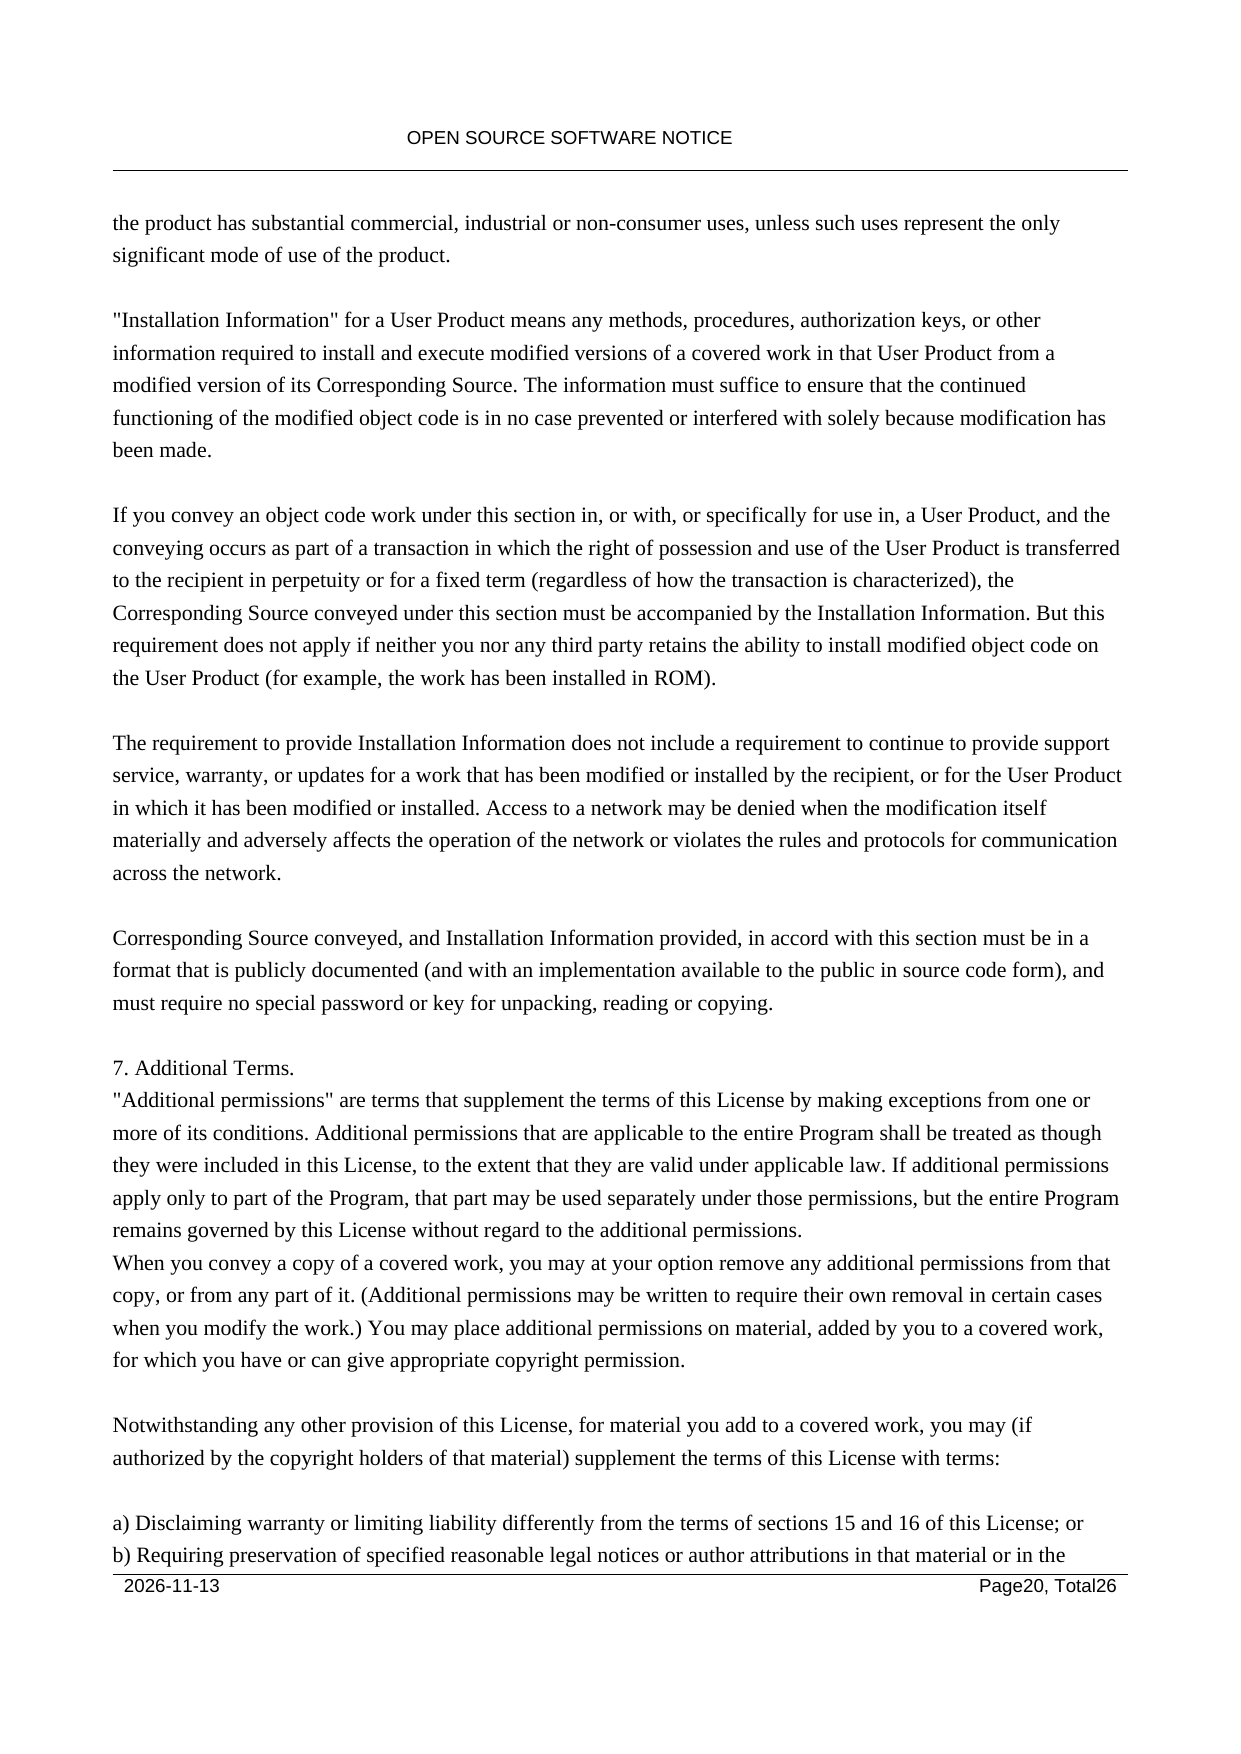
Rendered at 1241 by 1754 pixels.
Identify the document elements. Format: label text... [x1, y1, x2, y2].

text 7. Additional Terms. [112, 1051, 1128, 1084]
text "Additional permissions" are terms that supplement the terms of this License by making exceptions from one or more of its conditions. Additional permissions that are applicable to the entire Program shall be treated as though they were included in this License, to the extent that they are valid under applicable law. If additional permissions apply only to part of the Program, that part may be used separately under those permissions, but the entire Program remains governed by this License without regard to the additional permissions. [112, 1084, 1128, 1246]
text "Installation Information" for a User Product means any methods, procedures, authorization keys, or other information required to install and execute modified versions of a covered work in that User Product from a modified version of its Corresponding Source. The information must suffice to ensure that the continued functioning of the modified object code is in no case prevented or interfered with solely because modification has been made. [112, 304, 1128, 466]
text If you convey an object code work under this section in, or with, or specifically for use in, a User Product, and the conveying occurs as part of a transaction in which the right of possession and use of the User Product is transferred to the recipient in perpetuity or for a fixed term (regardless of how the transaction is characterized), the Corresponding Source conveyed under this section must be accompanied by the Installation Information. But this requirement does not apply if neither you nor any third party retains the ability to install modified object code on the User Product (for example, the work has been installed in ROM). [112, 499, 1128, 694]
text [112, 206, 1128, 271]
text Notwithstanding any other provision of this License, for material you add to a covered work, you may (if authorized by the copyright holders of that material) supplement the terms of this License with terms: [112, 1409, 1128, 1474]
text The requirement to provide Installation Information does not include a requirement to continue to provide support service, warranty, or updates for a work that has been modified or installed by the recipient, or for the User Product in which it has been modified or installed. Access to a network may be denied when the modification itself materially and adversely affects the operation of the network or violates the rules and protocols for communication across the network. [112, 726, 1128, 889]
text Corresponding Source conveyed, and Installation Information provided, in accord with this section must be in a format that is publicly documented (and with an implementation available to the public in source code form), and must require no special password or key for unpacking, reading or copying. [112, 921, 1128, 1019]
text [112, 1539, 1128, 1571]
text a) Disclaiming warranty or limiting liability differently from the terms of sections 15 and 16 of this License; or [112, 1506, 1128, 1539]
text When you convey a copy of a covered work, you may at your option remove any additional permissions from that copy, or from any part of it. (Additional permissions may be written to require their own removal in certain cases when you modify the work.) You may place additional permissions on material, added by you to a covered work, for which you have or can give appropriate copyright permission. [112, 1246, 1128, 1376]
